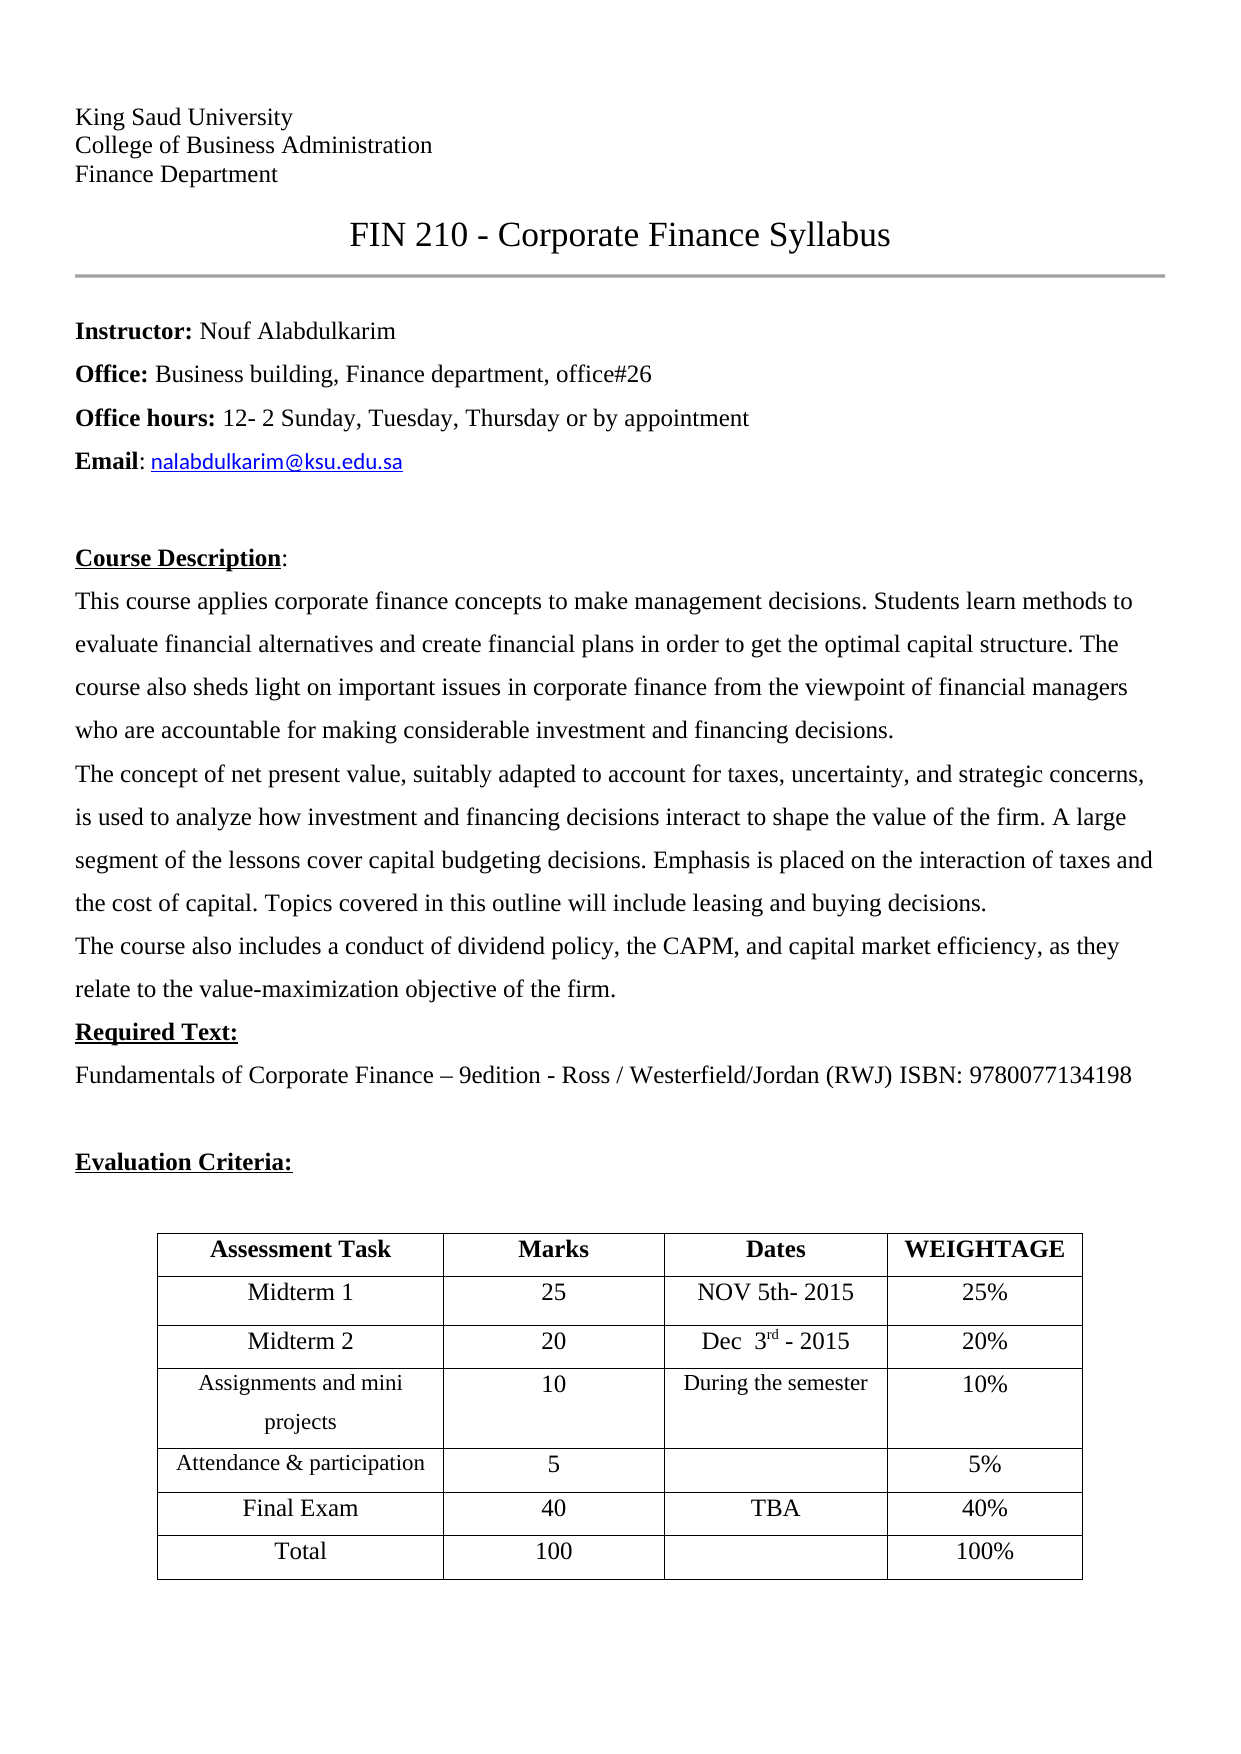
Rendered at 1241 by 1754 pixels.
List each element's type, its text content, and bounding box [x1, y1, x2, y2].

text College of Business Administration [75, 131, 1165, 159]
table_cell 25 [444, 1277, 664, 1325]
text Instructor: Nouf Alabdulkarim [75, 316, 1165, 345]
text Evaluation Criteria: [75, 1147, 1165, 1176]
text Office: Business building, Finance department, office#26 [75, 359, 1165, 388]
text The course also includes a conduct of dividend policy, the CAPM, and capital market efficiency, as they relate to the value-maximization objective of the firm. [75, 931, 1165, 1003]
text FIN 210 - Corporate Finance Syllabus [75, 213, 1165, 254]
table_cell 40 [444, 1493, 664, 1535]
text This course applies corporate finance concepts to make management decisions. Students learn methods to evaluate financial alternatives and create financial plans in order to get the optimal capital structure. The course also sheds light on important issues in corporate finance from the viewpoint of financial managers who are accountable for making considerable investment and financing decisions. [75, 586, 1165, 744]
table_cell [665, 1449, 887, 1492]
text Office hours: 12- 2 Sunday, Tuesday, Thursday or by appointment [75, 403, 1165, 431]
table_cell During the semester [665, 1369, 887, 1448]
table_header Assessment Task [158, 1234, 443, 1276]
table_cell Midterm 1 [158, 1277, 443, 1325]
text King Saud University [75, 102, 1165, 131]
table_header Dates [665, 1234, 887, 1276]
table_cell Midterm 2 [158, 1326, 443, 1368]
table_cell Attendance & participation [158, 1449, 443, 1492]
table_cell 5 [444, 1449, 664, 1492]
table_cell 40% [888, 1493, 1082, 1535]
text The concept of net present value, suitably adapted to account for taxes, uncertainty, and strategic concerns, is used to analyze how investment and financing decisions interact to shape the value of the firm. A large segment of the lessons cover capital budgeting decisions. Emphasis is placed on the interaction of taxes and the cost of capital. Topics covered in this outline will include leasing and buying decisions. [75, 759, 1165, 917]
text Fundamentals of Corporate Finance – 9edition - Ross / Westerfield/Jordan (RWJ) ISBN: 9780077134198 [75, 1061, 1165, 1089]
text Course Description: [75, 543, 1165, 572]
table_cell TBA [665, 1493, 887, 1535]
table_cell Dec 3rd - 2015 [665, 1326, 887, 1368]
table_cell Final Exam [158, 1493, 443, 1535]
table_cell 20% [888, 1326, 1082, 1368]
table_header Marks [444, 1234, 664, 1276]
table_cell Total [158, 1536, 443, 1579]
table_cell Assignments and mini projects [158, 1369, 443, 1448]
text Finance Department [75, 159, 1165, 188]
table_cell [665, 1536, 887, 1579]
table_cell NOV 5th- 2015 [665, 1277, 887, 1325]
table_cell 20 [444, 1326, 664, 1368]
table_header WEIGHTAGE [888, 1234, 1082, 1276]
table_cell 10 [444, 1369, 664, 1448]
table_cell 25% [888, 1277, 1082, 1325]
text Email: nalabdulkarim@ksu.edu.sa [75, 446, 1165, 475]
table_cell 100% [888, 1536, 1082, 1579]
text Required Text: [75, 1017, 1165, 1046]
table_cell 100 [444, 1536, 664, 1579]
table_cell 5% [888, 1449, 1082, 1492]
table_cell 10% [888, 1369, 1082, 1448]
